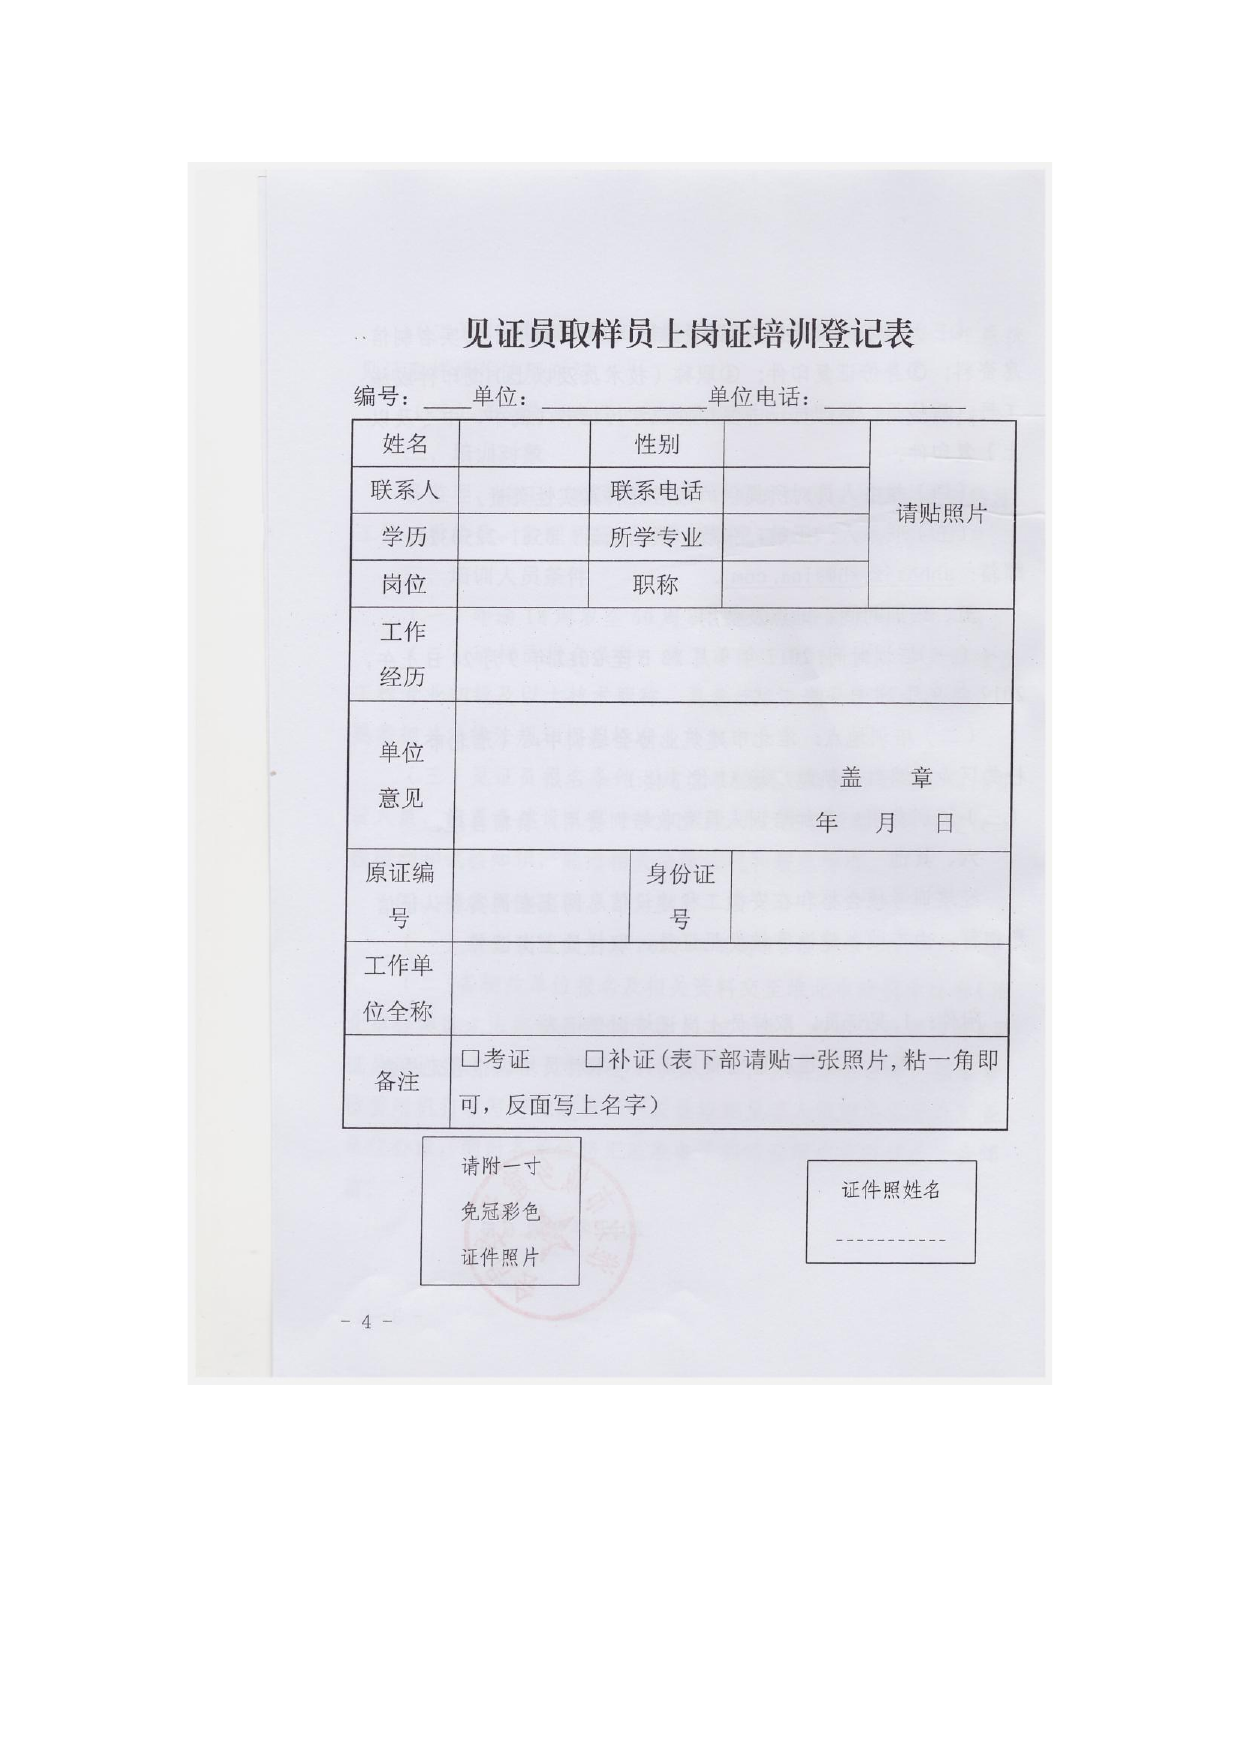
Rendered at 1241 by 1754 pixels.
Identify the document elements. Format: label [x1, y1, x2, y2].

picture [187, 162, 1053, 1385]
